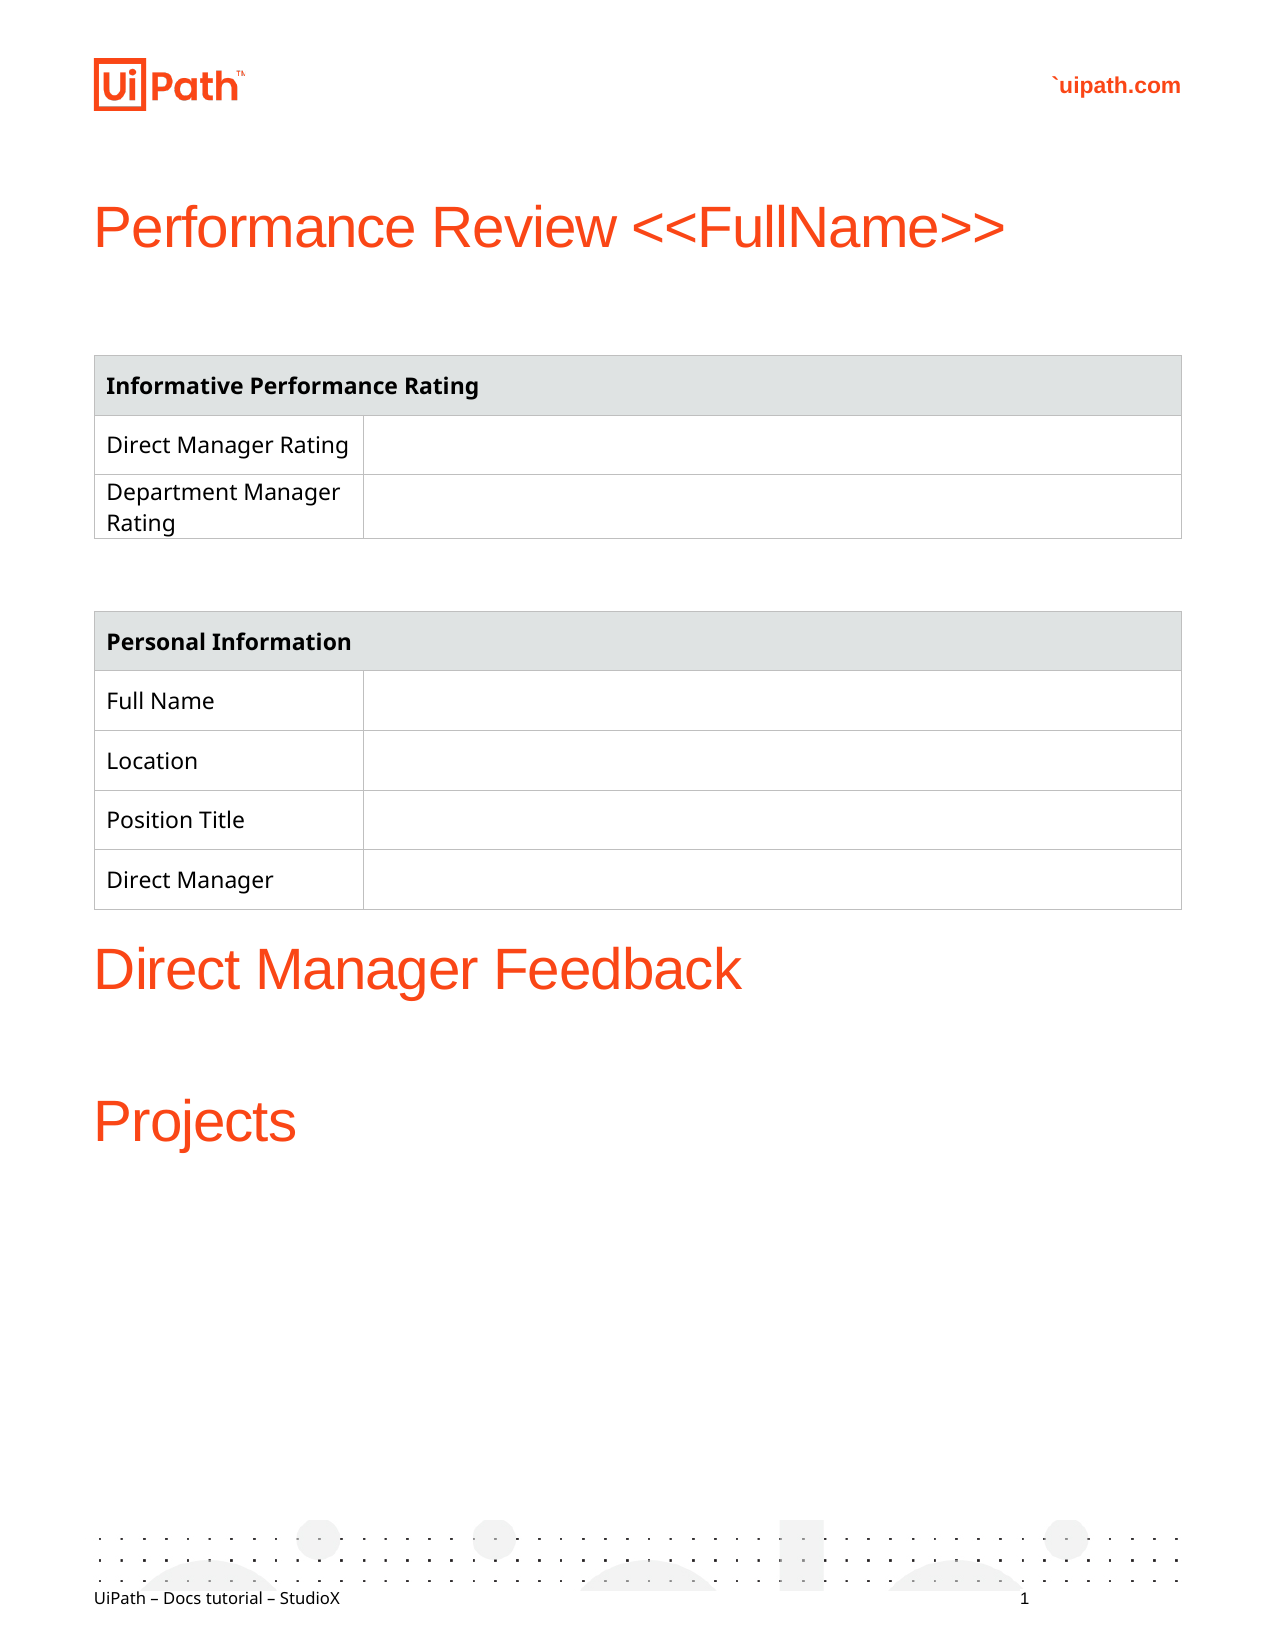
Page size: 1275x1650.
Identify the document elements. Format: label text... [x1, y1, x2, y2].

table_cell Department Manager Rating [95, 475, 363, 538]
picture [84, 1520, 1191, 1591]
table_cell Position Title [95, 791, 363, 849]
table_cell [364, 850, 1181, 909]
title Projects [94, 1086, 1181, 1153]
table_cell [364, 731, 1181, 789]
table_cell Full Name [95, 671, 363, 730]
table_cell Location [95, 731, 363, 789]
table_cell [364, 475, 1181, 538]
title Performance Review <<FullName>> [94, 192, 1181, 259]
table_cell [364, 671, 1181, 730]
table_cell Direct Manager Rating [95, 416, 363, 474]
table_header Personal Information [95, 612, 1181, 670]
table_cell Direct Manager [95, 850, 363, 909]
table_header Informative Performance Rating [95, 356, 1181, 415]
table_cell [364, 416, 1181, 474]
table_cell [364, 791, 1181, 849]
title Direct Manager Feedback [94, 935, 1181, 1002]
